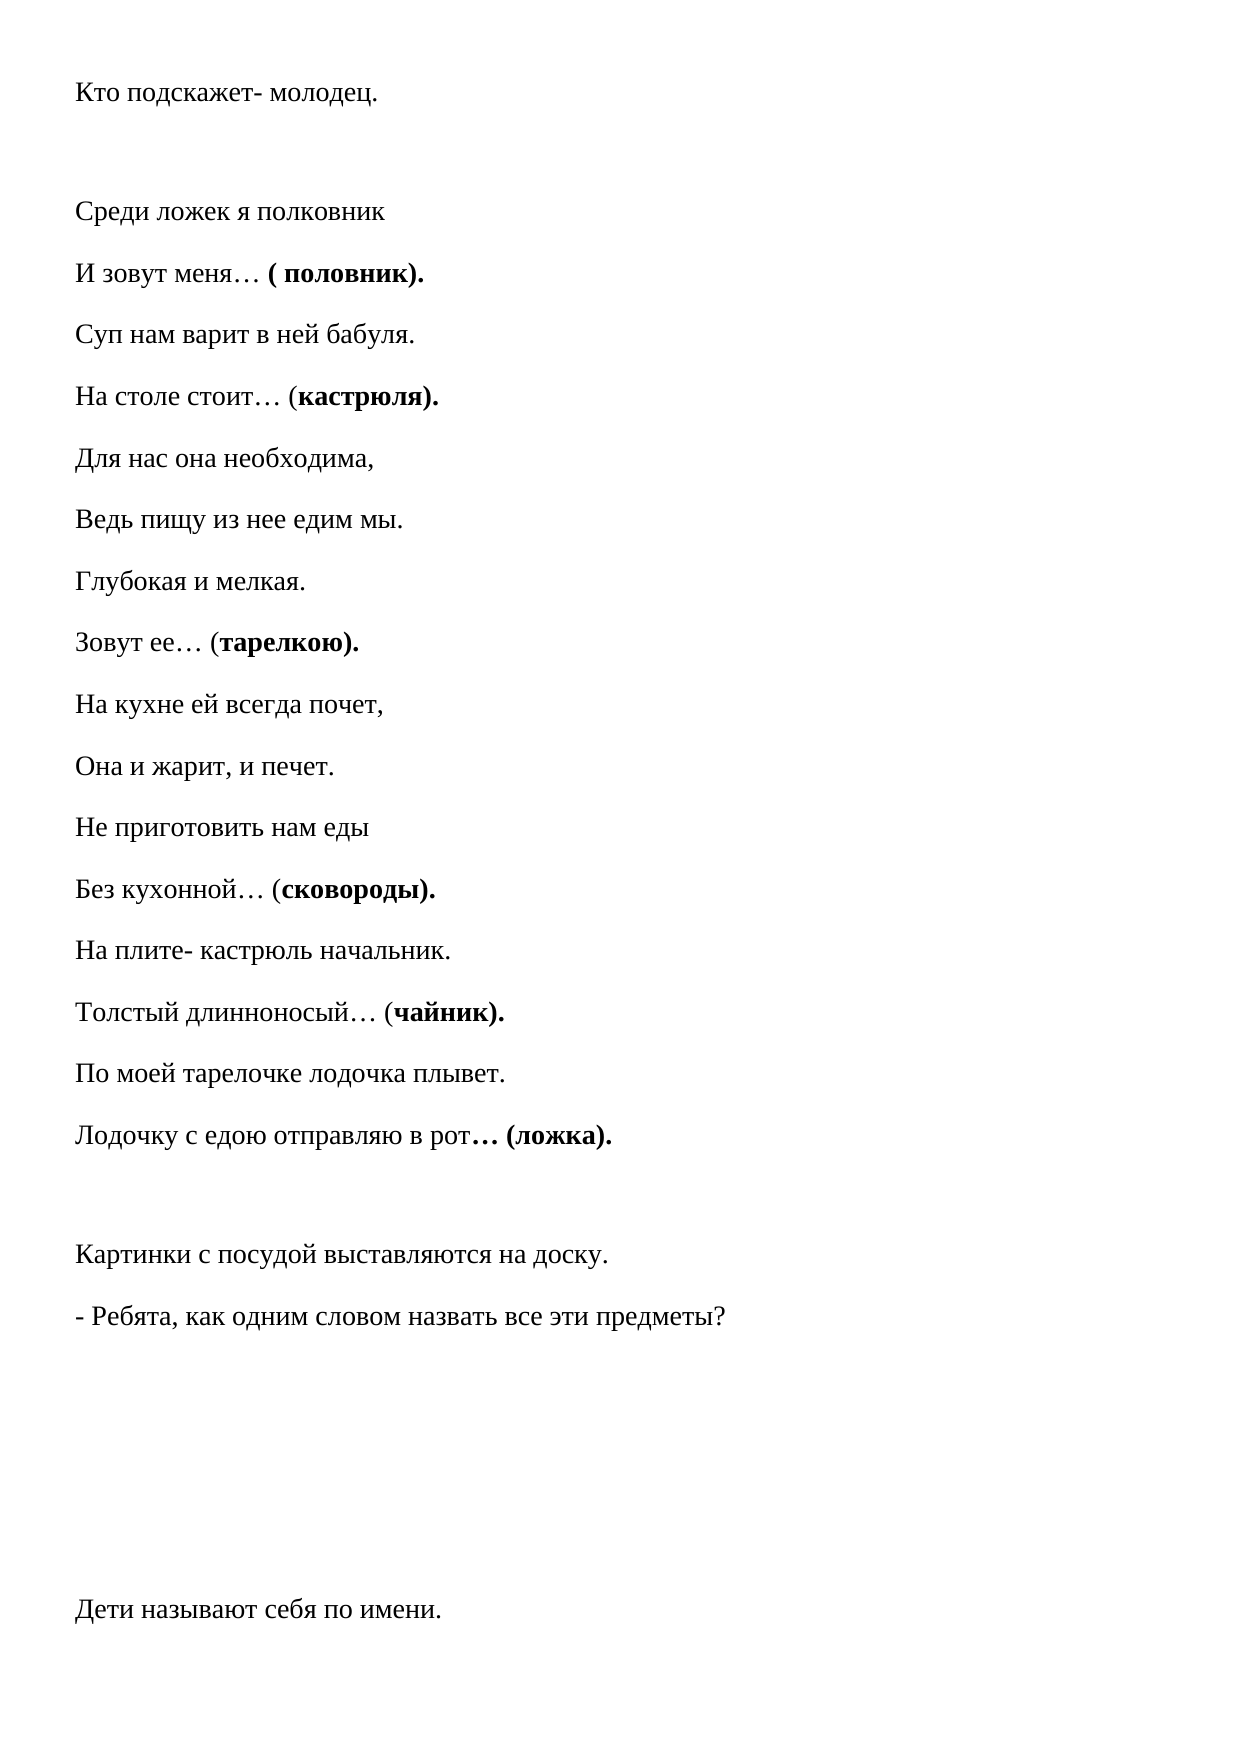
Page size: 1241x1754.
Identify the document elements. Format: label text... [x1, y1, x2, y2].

text И зовут меня… ( половник). [75, 256, 1165, 288]
text Глубокая и мелкая. [75, 564, 1165, 596]
text По моей тарелочке лодочка плывет. [75, 1056, 1165, 1089]
text Кто подскажет- молодец. [75, 75, 1165, 107]
text Толстый длинноносый… (чайник). [75, 995, 1165, 1027]
text Для нас она необходима, [75, 441, 1165, 473]
text Лодочку с едою отправляю в рот… (ложка). [75, 1118, 1165, 1150]
text На столе стоит… (кастрюля). [75, 379, 1165, 412]
text Картинки с посудой выставляются на доску. [75, 1237, 1165, 1270]
text Дети называют себя по имени. [75, 1592, 1165, 1624]
text Суп нам варит в ней бабуля. [75, 318, 1165, 350]
text Ведь пищу из нее едим мы. [75, 502, 1165, 535]
text - Ребята, как одним словом назвать все эти предметы? [75, 1299, 1165, 1331]
text На кухне ей всегда почет, [75, 687, 1165, 719]
text Не приготовить нам еды [75, 810, 1165, 842]
text Без кухонной… (сковороды). [75, 872, 1165, 904]
text Она и жарит, и печет. [75, 748, 1165, 781]
text Зовут ее… (тарелкою). [75, 625, 1165, 658]
text На плите- кастрюль начальник. [75, 933, 1165, 966]
text Среди ложек я полковник [75, 194, 1165, 227]
